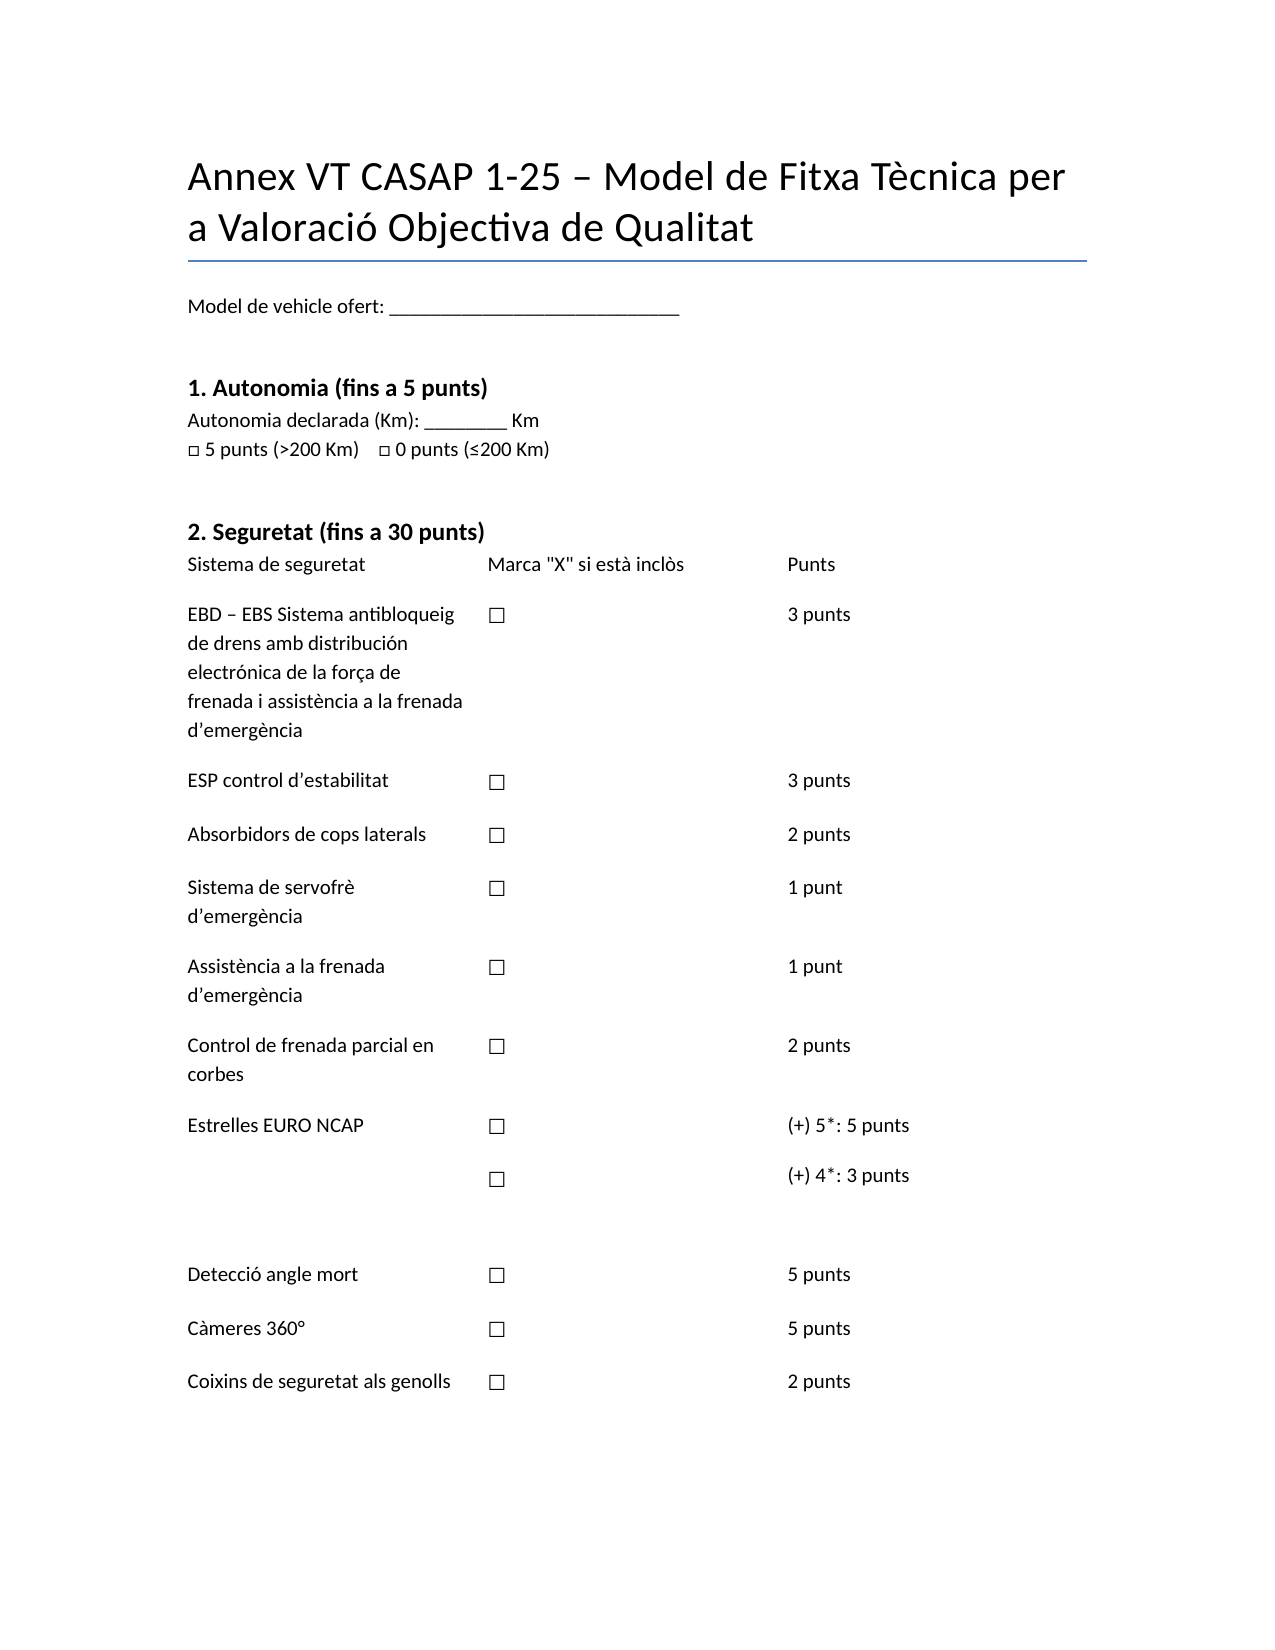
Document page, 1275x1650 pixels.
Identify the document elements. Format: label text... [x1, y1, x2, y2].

subtitle 2. Seguretat (fins a 30 punts) [187, 516, 1087, 546]
text Autonomia declarada (Km): ________ Km □ 5 punts (>200 Km) □ 0 punts (≤200 Km) [187, 407, 1087, 462]
table_cell 3 punts [776, 768, 1076, 821]
table_cell 2 punts [776, 1368, 1076, 1421]
table_cell Control de frenada parcial en corbes [176, 1033, 476, 1112]
table_cell ☐ [476, 1315, 776, 1368]
table_cell Càmeres 360° [176, 1315, 476, 1368]
title Annex VT CASAP 1-25 – Model de Fitxa Tècnica per a Valoració Objectiva de Qualitat [187, 150, 1087, 262]
table_cell EBD – EBS Sistema antibloqueig de drens amb distribución electrónica de la força de frenada i assistència a la frenada d’emergència [176, 601, 476, 768]
table_cell ☐ [476, 874, 776, 953]
table_cell 3 punts [776, 601, 1076, 768]
table_cell 1 punt [776, 953, 1076, 1032]
table_cell Sistema de servofrè d’emergència [176, 874, 476, 953]
table_cell 2 punts [776, 1033, 1076, 1112]
text Model de vehicle ofert: ____________________________ [187, 293, 1087, 319]
table_cell ESP control d’estabilitat [176, 768, 476, 821]
table_cell 1 punt [776, 874, 1076, 953]
table_cell ☐ [476, 953, 776, 1032]
table_header Sistema de seguretat [176, 551, 476, 601]
table_header Punts [776, 551, 1076, 601]
subtitle 1. Autonomia (fins a 5 punts) [187, 372, 1087, 403]
table_cell 5 punts [776, 1262, 1076, 1315]
table_cell Assistència a la frenada d’emergència [176, 953, 476, 1032]
table_cell ☐ [476, 601, 776, 768]
table_cell 5 punts [776, 1315, 1076, 1368]
table_cell ☐ [476, 1368, 776, 1421]
table_cell 2 punts [776, 821, 1076, 874]
table_cell ☐ [476, 821, 776, 874]
table_cell ☐ [476, 768, 776, 821]
table_cell ☐ [476, 1033, 776, 1112]
table_cell Absorbidors de cops laterals [176, 821, 476, 874]
table_cell Detecció angle mort [176, 1262, 476, 1315]
table_cell ☐ [476, 1262, 776, 1315]
table_header Marca "X" si està inclòs [476, 551, 776, 601]
table_cell (+) 5*: 5 punts (+) 4*: 3 punts [776, 1112, 1076, 1262]
table_cell ☐ ☐ [476, 1112, 776, 1262]
table_cell Coixins de seguretat als genolls [176, 1368, 476, 1421]
table_cell Estrelles EURO NCAP [176, 1112, 476, 1262]
